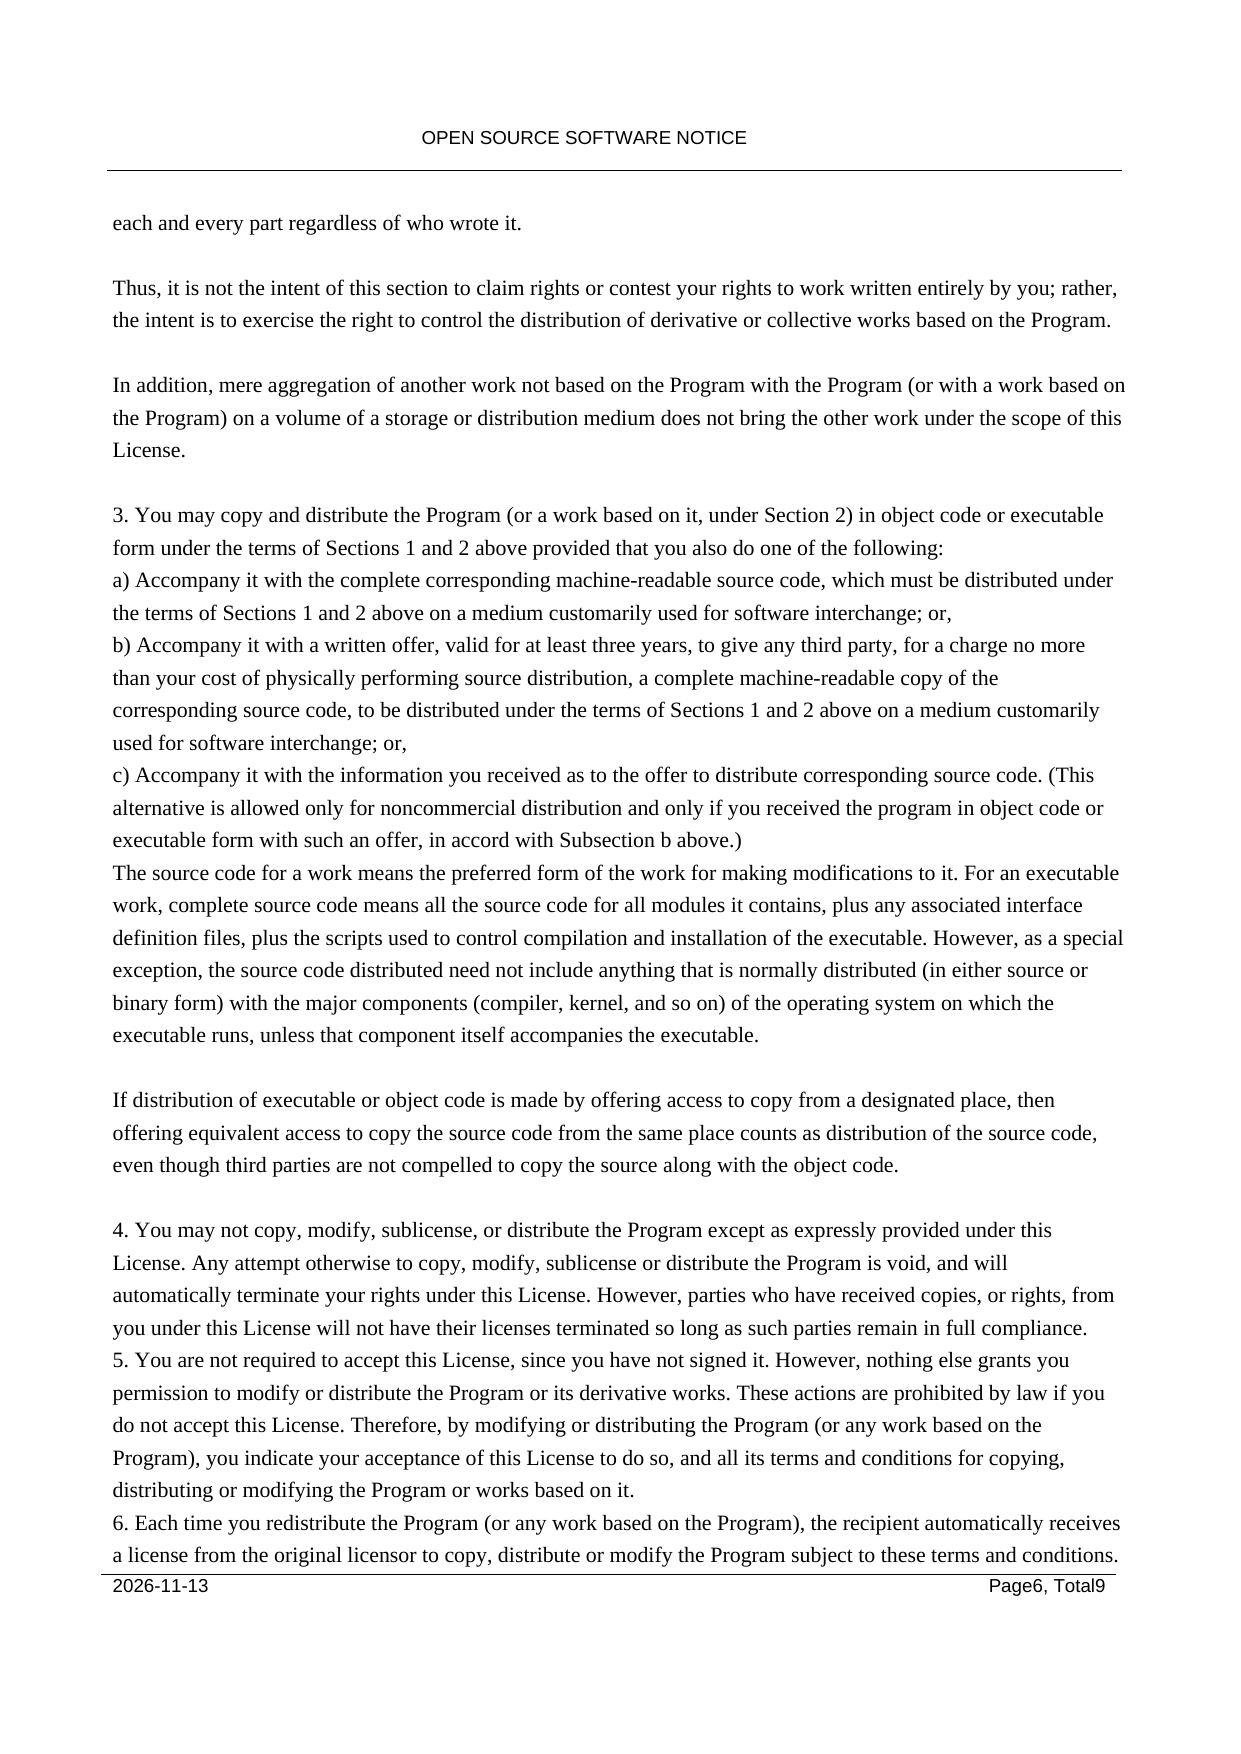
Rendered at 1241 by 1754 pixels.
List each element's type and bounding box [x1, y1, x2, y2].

text [112, 206, 1128, 1571]
